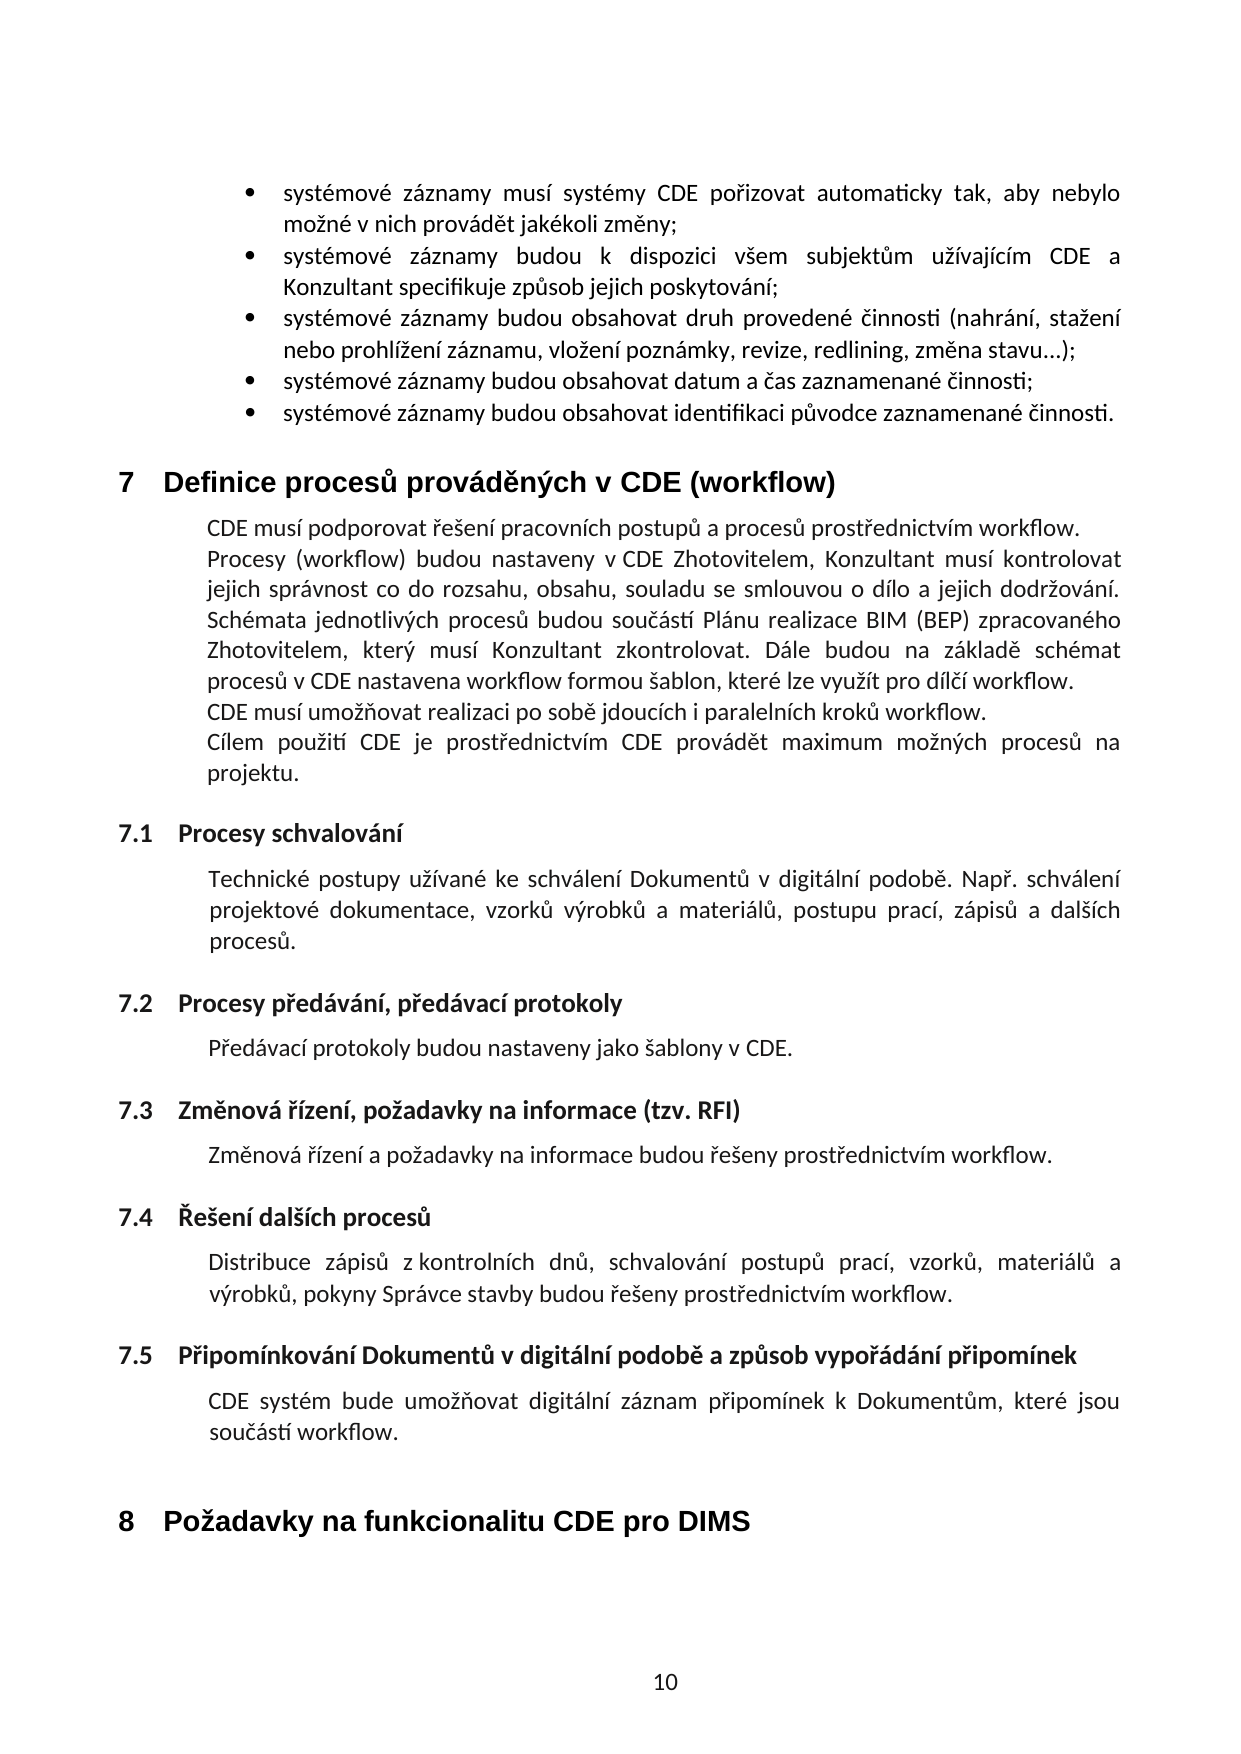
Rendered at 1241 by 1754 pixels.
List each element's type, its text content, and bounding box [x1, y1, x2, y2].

list systémové záznamy musí systémy CDE pořizovat automaticky tak, aby nebylo možné v nich provádět jakékoli změny; [246, 177, 1122, 239]
text Změnová řízení a požadavky na informace budou řešeny prostřednictvím workflow. [208, 1139, 1122, 1170]
text Technické postupy užívané ke schválení Dokumentů v digitální podobě. Např. schválení projektové dokumentace, vzorků výrobků a materiálů, postupu prací, zápisů a dalších procesů. [208, 863, 1122, 956]
list systémové záznamy budou obsahovat identifikaci původce zaznamenané činnosti. [246, 397, 1122, 427]
text CDE musí umožňovat realizaci po sobě jdoucích i paralelních kroků workflow. [207, 696, 1122, 726]
text CDE systém bude umožňovat digitální záznam připomínek k Dokumentům, které jsou součástí workflow. [208, 1385, 1122, 1447]
subtitle Připomínkování Dokumentů v digitální podobě a způsob vypořádání připomínek [118, 1338, 1122, 1371]
subtitle Procesy předávání, předávací protokoly [118, 986, 1122, 1019]
subtitle Procesy schvalování [118, 816, 1122, 849]
text Distribuce zápisů z kontrolních dnů, schvalování postupů prací, vzorků, materiálů a výrobků, pokyny Správce stavby budou řešeny prostřednictvím workflow. [208, 1246, 1122, 1308]
text Procesy (workflow) budou nastaveny v CDE Zhotovitelem, Konzultant musí kontrolovat jejich správnost co do rozsahu, obsahu, souladu se smlouvou o dílo a jejich dodržování. Schémata jednotlivých procesů budou součástí Plánu realizace BIM (BEP) zpracovaného Zhotovitelem, který musí Konzultant zkontrolovat. Dále budou na základě schémat procesů v CDE nastavena workflow formou šablon, které lze využít pro dílčí workflow. [207, 543, 1122, 696]
list systémové záznamy budou obsahovat datum a čas zaznamenané činnosti; [246, 365, 1122, 396]
list systémové záznamy budou k dispozici všem subjektům užívajícím CDE a Konzultant specifikuje způsob jejich poskytování; [246, 240, 1122, 302]
text Předávací protokoly budou nastaveny jako šablony v CDE. [208, 1032, 1122, 1063]
subtitle Definice procesů prováděných v CDE (workflow) [118, 466, 1122, 499]
subtitle Změnová řízení, požadavky na informace (tzv. RFI) [118, 1093, 1122, 1126]
subtitle Požadavky na funkcionalitu CDE pro DIMS [118, 1504, 1122, 1538]
subtitle Řešení dalších procesů [118, 1200, 1122, 1233]
list systémové záznamy budou obsahovat druh provedené činnosti (nahrání, stažení nebo prohlížení záznamu, vložení poznámky, revize, redlining, změna stavu...); [246, 303, 1122, 364]
text Cílem použití CDE je prostřednictvím CDE provádět maximum možných procesů na projektu. [207, 726, 1122, 787]
text CDE musí podporovat řešení pracovních postupů a procesů prostřednictvím workflow. [207, 512, 1122, 543]
